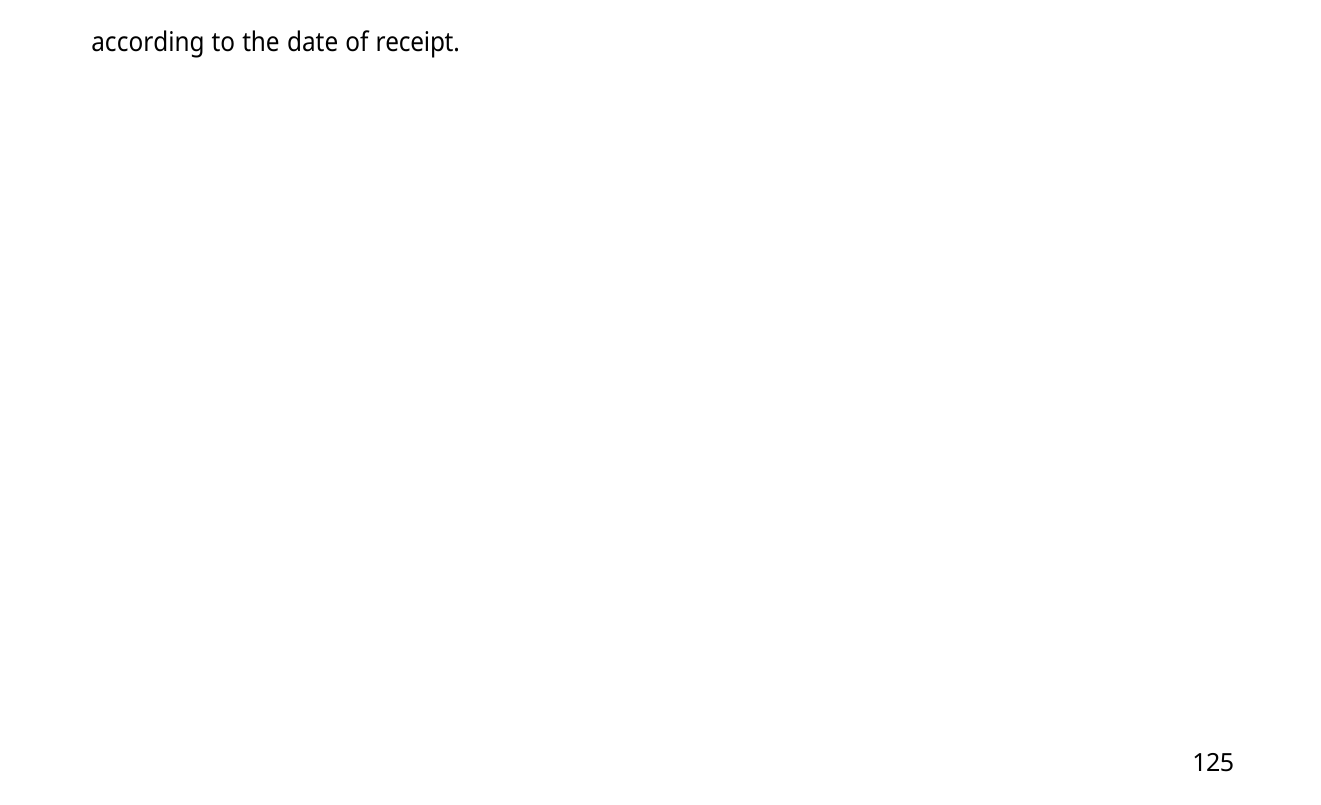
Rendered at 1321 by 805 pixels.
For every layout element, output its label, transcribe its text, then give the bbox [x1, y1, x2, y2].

text according to the date of receipt. [91, 29, 1258, 57]
